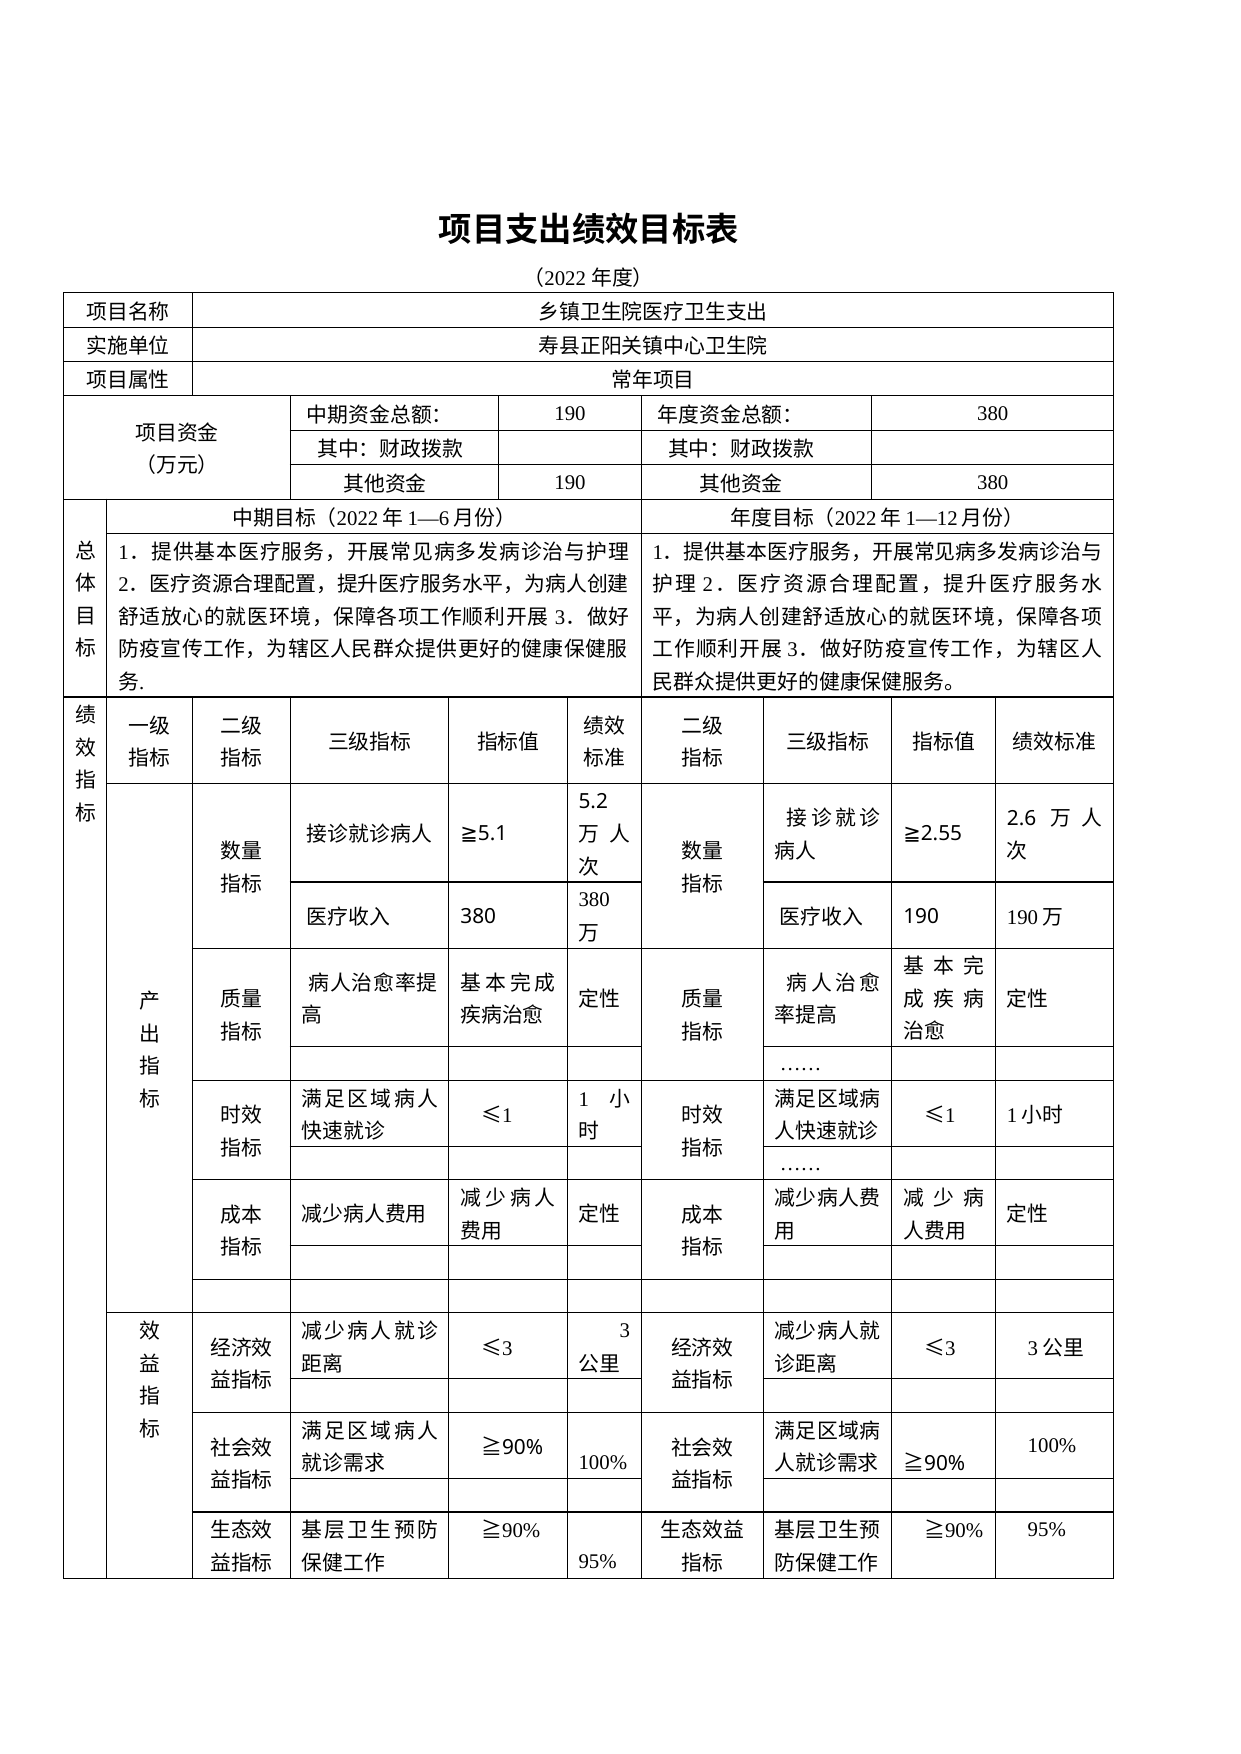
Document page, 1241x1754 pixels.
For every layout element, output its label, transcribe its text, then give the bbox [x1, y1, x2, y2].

table_cell [996, 1246, 1113, 1279]
table_cell 减少病人就诊距离 [764, 1313, 891, 1378]
table_cell 其中：财政拨款 [642, 431, 871, 464]
table_cell 项目名称 [64, 293, 192, 327]
table_cell 实施单位 [64, 328, 192, 361]
table_cell [892, 1280, 995, 1312]
table_cell [764, 1246, 891, 1279]
table_cell [996, 1280, 1113, 1312]
table_cell 其中：财政拨款 [291, 431, 498, 464]
table_cell 定性 [568, 1180, 641, 1245]
table_cell [568, 1246, 641, 1279]
table_cell [996, 1379, 1113, 1412]
table_cell 1．提供基本医疗服务，开展常见病多发病诊治与护理2．医疗资源合理配置，提升医疗服务水平，为病人创建舒适放心的就医环境，保障各项工作顺利开展3．做好防疫宣传工作，为辖区人民群众提供更好的健康保健服务。 [642, 534, 1113, 696]
table_cell [568, 1379, 641, 1412]
table_cell 接诊就诊病人 [764, 784, 891, 881]
table_cell [291, 1147, 448, 1179]
table_cell 5.2万人次 [568, 784, 641, 881]
table_cell 产 出 指 标 [107, 784, 192, 1312]
table_cell 基层卫生预防保健工作 [291, 1513, 448, 1577]
table_cell 定性 [996, 949, 1113, 1046]
table_cell ≧90% [892, 1513, 995, 1577]
table_cell [449, 1379, 567, 1412]
table_cell 190 [499, 396, 641, 430]
table_cell 减少病人费用 [764, 1180, 891, 1245]
table_cell 满足区域病人就诊需求 [291, 1413, 448, 1478]
table_cell …… [764, 1147, 891, 1179]
table_cell 乡镇卫生院医疗卫生支出 [193, 293, 1113, 327]
table_cell [764, 1280, 891, 1312]
table_cell 项目属性 [64, 362, 192, 395]
table_cell 减少病人费用 [892, 1180, 995, 1245]
table_cell 生态效益指标 [642, 1513, 763, 1577]
table_cell 100% [568, 1413, 641, 1478]
table_cell 总 体 目 标 [64, 500, 106, 696]
table_cell 绩效标准 [568, 698, 641, 783]
table_cell 时效 指标 [193, 1081, 290, 1179]
table_cell [996, 1147, 1113, 1179]
table_cell 95% [996, 1513, 1113, 1577]
table_cell ≧2.55 [892, 784, 995, 881]
table_cell 数量 指标 [193, 784, 290, 947]
table_cell 380万 [568, 883, 641, 947]
table_cell [291, 1379, 448, 1412]
table_cell [193, 1280, 290, 1312]
table_cell ≤1 [892, 1081, 995, 1146]
table_cell [291, 1246, 448, 1279]
table_cell [291, 1479, 448, 1511]
table_cell ≧5.1 [449, 784, 567, 881]
table_cell 380 [872, 465, 1113, 498]
table_cell 满足区域病人快速就诊 [764, 1081, 891, 1146]
table_cell 寿县正阳关镇中心卫生院 [193, 328, 1113, 361]
table_cell 1小时 [568, 1081, 641, 1146]
table_cell 3公里 [568, 1313, 641, 1378]
table_cell [764, 1379, 891, 1412]
table_cell 年度目标（2022年1—12月份） [642, 500, 1113, 533]
table_cell 190 [892, 883, 995, 947]
table_cell [872, 431, 1113, 464]
table_cell [449, 1479, 567, 1511]
table_cell 基本完成疾病治愈 [892, 949, 995, 1046]
table_cell 中期资金总额： [291, 396, 498, 430]
table_cell 2.6万人次 [996, 784, 1113, 881]
table_cell [449, 1246, 567, 1279]
table_cell [449, 1147, 567, 1179]
table_cell 接诊就诊病人 [291, 784, 448, 881]
table_cell 病人治愈率提高 [764, 949, 891, 1046]
table_cell ≧90% [449, 1513, 567, 1577]
table_cell 其他资金 [642, 465, 871, 498]
table_cell 成本 指标 [193, 1180, 290, 1279]
table_cell 1．提供基本医疗服务，开展常见病多发病诊治与护理2．医疗资源合理配置，提升医疗服务水平，为病人创建舒适放心的就医环境，保障各项工作顺利开展3．做好防疫宣传工作，为辖区人民群众提供更好的健康保健服务. [107, 534, 641, 696]
table_cell [892, 1479, 995, 1511]
table_cell 减少病人就诊距离 [291, 1313, 448, 1378]
table_cell [568, 1479, 641, 1511]
table_cell 三级指标 [291, 698, 448, 783]
table_cell 指标值 [892, 698, 995, 783]
table_cell 指标值 [449, 698, 567, 783]
table_cell 效 益 指 标 [107, 1313, 192, 1577]
table_cell ≤3 [892, 1313, 995, 1378]
table_cell 3公里 [996, 1313, 1113, 1378]
table_cell 基层卫生预防保健工作 [764, 1513, 891, 1577]
table_cell 经济效 益指标 [642, 1313, 763, 1412]
table_cell [892, 1379, 995, 1412]
table_cell 满足区域病人快速就诊 [291, 1081, 448, 1146]
table_cell 质量 指标 [642, 949, 763, 1079]
table_cell 190 [499, 465, 641, 498]
table_cell 质量 指标 [193, 949, 290, 1079]
table_cell 二级 指标 [642, 698, 763, 783]
table_cell 年度资金总额： [642, 396, 871, 430]
table_cell 医疗收入 [764, 883, 891, 947]
table_cell ≤1 [449, 1081, 567, 1146]
table_cell [892, 1047, 995, 1079]
table_cell 其他资金 [291, 465, 498, 498]
table_cell [642, 1280, 763, 1312]
table_cell [996, 1479, 1113, 1511]
table_cell 时效 指标 [642, 1081, 763, 1179]
table_cell 社会效 益指标 [642, 1413, 763, 1511]
table_cell 100% [996, 1413, 1113, 1478]
table_cell 380 [872, 396, 1113, 430]
table_cell [291, 1047, 448, 1079]
table_cell 三级指标 [764, 698, 891, 783]
table_cell [291, 1280, 448, 1312]
table_cell …… [764, 1047, 891, 1079]
table_cell 1小时 [996, 1081, 1113, 1146]
table_cell 380 [449, 883, 567, 947]
table_cell [499, 431, 641, 464]
table_cell 成本 指标 [642, 1180, 763, 1279]
table_header 项目支出绩效目标表 [64, 130, 1113, 260]
table_cell 生态效益指标 [193, 1513, 290, 1577]
table_cell 定性 [568, 949, 641, 1046]
table_cell （2022 年度） [64, 260, 1113, 292]
table_cell [892, 1246, 995, 1279]
table_cell 一级 指标 [107, 698, 192, 783]
table_cell 二级 指标 [193, 698, 290, 783]
table_cell [764, 1479, 891, 1511]
table_cell 数量 指标 [642, 784, 763, 947]
table_cell [568, 1280, 641, 1312]
table_cell 95% [568, 1513, 641, 1577]
table_cell [568, 1147, 641, 1179]
table_cell 减少病人费用 [449, 1180, 567, 1245]
table_cell [996, 1047, 1113, 1079]
table_cell [449, 1280, 567, 1312]
table_cell 社会效益指标 [193, 1413, 290, 1511]
table_cell 中期目标（2022年1—6月份） [107, 500, 641, 533]
table_cell [449, 1047, 567, 1079]
table_cell 满足区域病人就诊需求 [764, 1413, 891, 1478]
table_cell 定性 [996, 1180, 1113, 1245]
table_cell 190万 [996, 883, 1113, 947]
table_cell [892, 1147, 995, 1179]
table_cell 绩效标准 [996, 698, 1113, 783]
table_cell ≧90% [892, 1413, 995, 1478]
table_cell 医疗收入 [291, 883, 448, 947]
table_cell 减少病人费用 [291, 1180, 448, 1245]
table_cell ≤3 [449, 1313, 567, 1378]
table_cell 病人治愈率提高 [291, 949, 448, 1046]
table_cell 绩 效 指 标 [64, 698, 106, 1577]
table_cell 经济效益指标 [193, 1313, 290, 1412]
table_cell [568, 1047, 641, 1079]
table_cell 项目资金 （万元） [64, 396, 290, 498]
table_cell ≧90% [449, 1413, 567, 1478]
table_cell 基本完成疾病治愈 [449, 949, 567, 1046]
table_cell 常年项目 [193, 362, 1113, 395]
